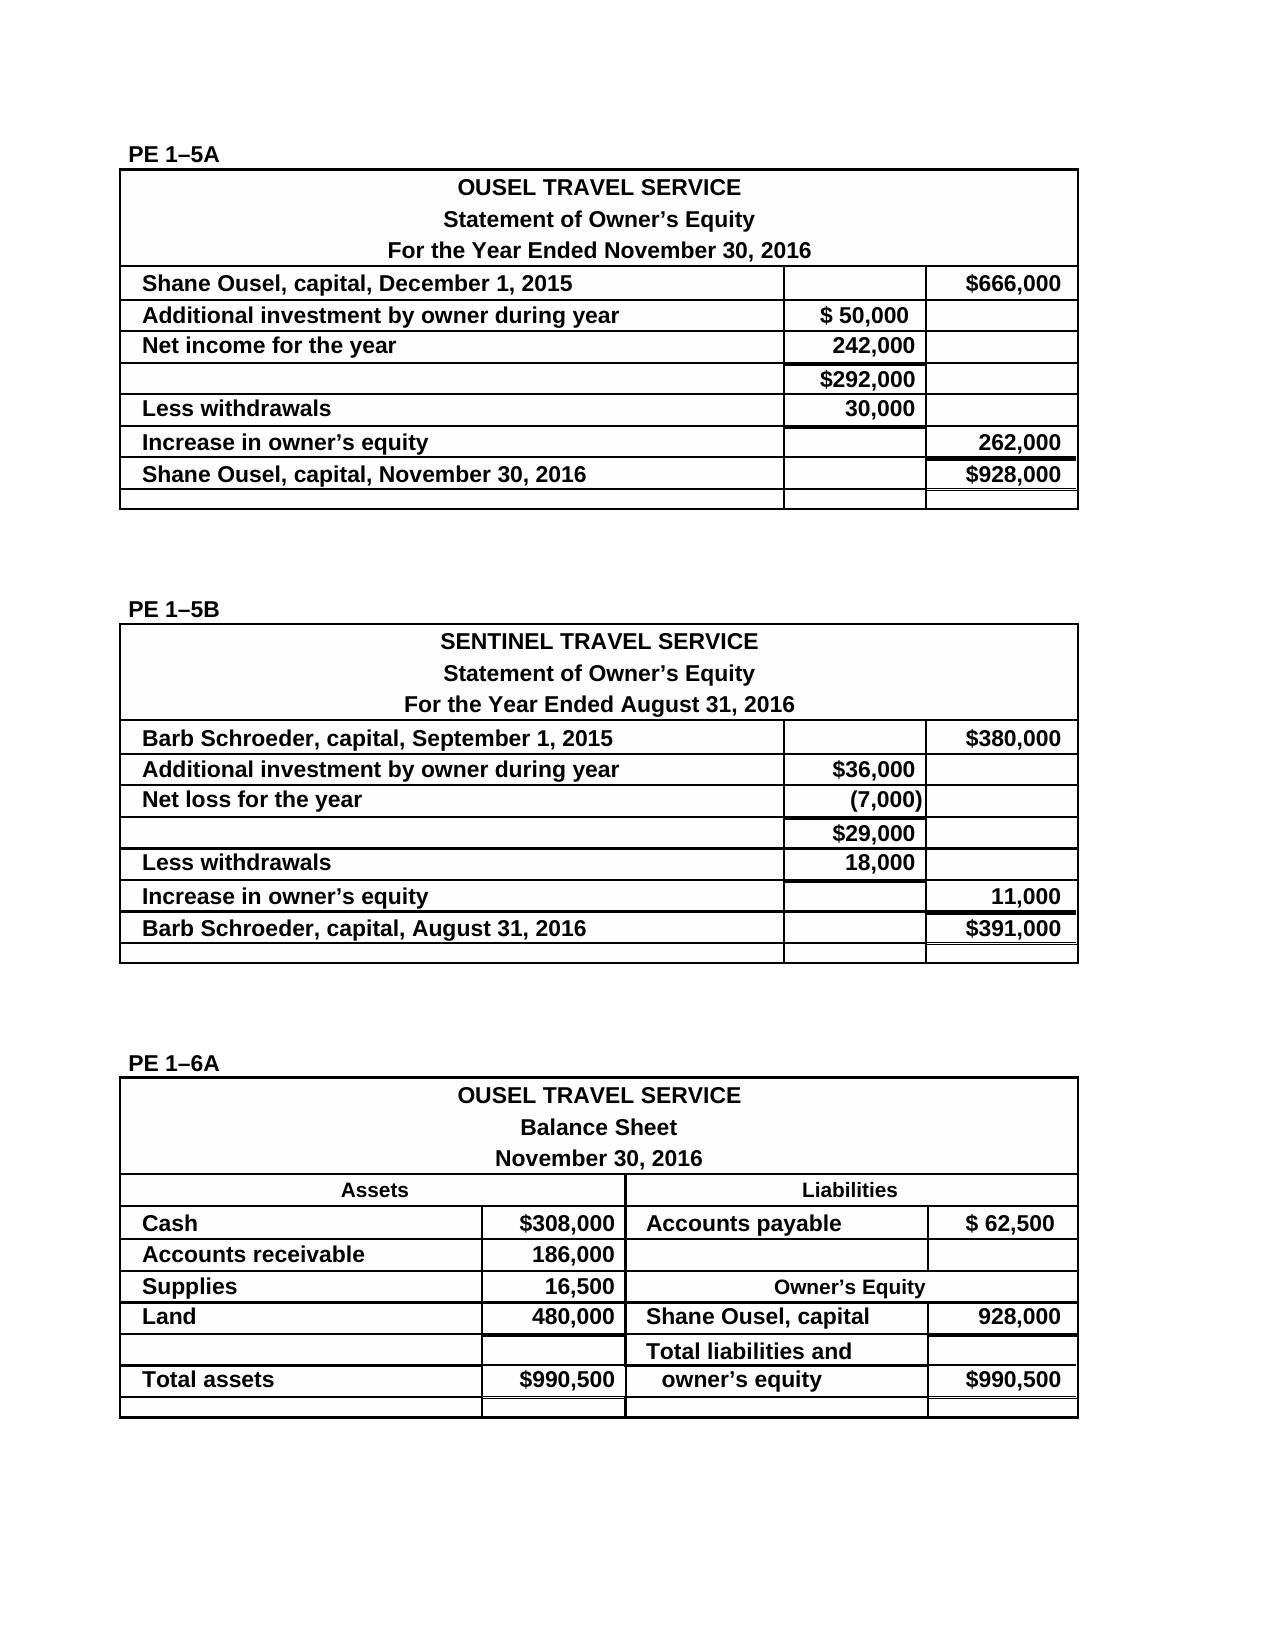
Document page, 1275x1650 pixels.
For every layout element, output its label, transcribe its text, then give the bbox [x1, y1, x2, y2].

table_cell 30,000 [785, 395, 925, 425]
table_cell Additional investment by owner during year [121, 301, 783, 330]
table_cell Shane Ousel, capital, November 30, 2016 [121, 458, 783, 488]
table_cell Accounts receivable [121, 1240, 481, 1270]
table_cell [121, 364, 783, 393]
table_cell $391,000 [927, 910, 1077, 942]
table_cell 16,500 [483, 1272, 624, 1301]
table_cell Liabilities [627, 1175, 1077, 1205]
table_cell [785, 883, 925, 910]
table_cell [785, 944, 925, 962]
table_cell [785, 458, 925, 488]
table_cell Total assets [121, 1367, 481, 1396]
table_cell 186,000 [483, 1240, 624, 1270]
table_cell [785, 913, 925, 942]
table_cell [627, 1240, 927, 1270]
table_cell [785, 267, 925, 298]
table_cell [483, 1399, 624, 1416]
table_header OUSEL TRAVEL SERVICE Statement of Owner’s Equity For the Year Ended November 30, 2016 [121, 171, 1077, 265]
table_cell Barb Schroeder, capital, September 1, 2015 [121, 721, 783, 753]
table_cell $308,000 [483, 1207, 624, 1238]
table_cell $990,500 [929, 1364, 1077, 1396]
table_cell [785, 721, 925, 753]
table_cell Total liabilities and [627, 1335, 927, 1364]
table_cell [927, 818, 1077, 847]
table_cell [927, 755, 1077, 784]
table_header OUSEL TRAVEL SERVICE Balance Sheet November 30, 2016 [121, 1079, 1077, 1173]
table_cell [121, 1398, 481, 1416]
table_cell Cash [121, 1207, 481, 1238]
table_cell 262,000 [927, 427, 1077, 456]
table_cell [927, 786, 1077, 816]
table_cell Shane Ousel, capital, December 1, 2015 [121, 267, 783, 298]
table_cell [785, 490, 925, 508]
table_cell 18,000 [785, 850, 925, 879]
table_cell Less withdrawals [121, 850, 783, 879]
table_cell [121, 1335, 481, 1364]
table_cell [927, 491, 1077, 508]
table_cell $ 62,500 [929, 1207, 1077, 1238]
table_cell [927, 945, 1077, 962]
table_cell Barb Schroeder, capital, August 31, 2016 [121, 913, 783, 942]
table_cell [929, 1240, 1077, 1270]
table_cell Additional investment by owner during year [121, 755, 783, 784]
text PE 1–5B [128, 596, 1275, 622]
table_cell Supplies [121, 1272, 481, 1301]
table_cell Land [121, 1304, 481, 1333]
table_cell [927, 364, 1077, 393]
table_cell Increase in owner’s equity [121, 427, 783, 456]
table_cell [927, 850, 1077, 879]
text PE 1–6A [128, 1050, 1275, 1076]
table_cell $928,000 [927, 456, 1077, 488]
table_cell 11,000 [927, 881, 1077, 910]
table_cell [627, 1398, 927, 1416]
table_cell [927, 395, 1077, 425]
table_cell Owner’s Equity [627, 1272, 1077, 1301]
table_cell Increase in owner’s equity [121, 881, 783, 910]
table_cell $666,000 [927, 267, 1077, 298]
table_cell Net income for the year [121, 332, 783, 362]
table_cell (7,000) [785, 786, 925, 816]
table_cell [483, 1337, 624, 1364]
table_cell 928,000 [929, 1304, 1077, 1333]
table_cell $29,000 [785, 820, 925, 847]
table_cell Accounts payable [627, 1207, 927, 1238]
table_cell Less withdrawals [121, 395, 783, 425]
table_cell owner’s equity [627, 1367, 927, 1396]
table_cell Shane Ousel, capital [627, 1304, 927, 1333]
table_cell [121, 944, 783, 962]
table_cell 242,000 [785, 332, 925, 362]
table_cell $36,000 [785, 755, 925, 784]
table_cell 480,000 [483, 1304, 624, 1333]
table_cell $ 50,000 [785, 301, 925, 330]
table_cell Net loss for the year [121, 786, 783, 816]
table_cell [927, 301, 1077, 330]
table_cell Assets [121, 1175, 624, 1205]
table_cell [121, 818, 783, 847]
table_cell [929, 1337, 1077, 1364]
table_cell $380,000 [927, 721, 1077, 753]
table_cell $990,500 [483, 1366, 625, 1396]
table_cell [121, 490, 783, 508]
table_header SENTINEL TRAVEL SERVICE Statement of Owner’s Equity For the Year Ended August 31, 2016 [121, 625, 1077, 719]
table_cell [929, 1399, 1077, 1416]
table_cell [785, 429, 925, 456]
text PE 1–5A [128, 142, 1275, 168]
table_cell $292,000 [785, 366, 925, 393]
table_cell [927, 332, 1077, 362]
